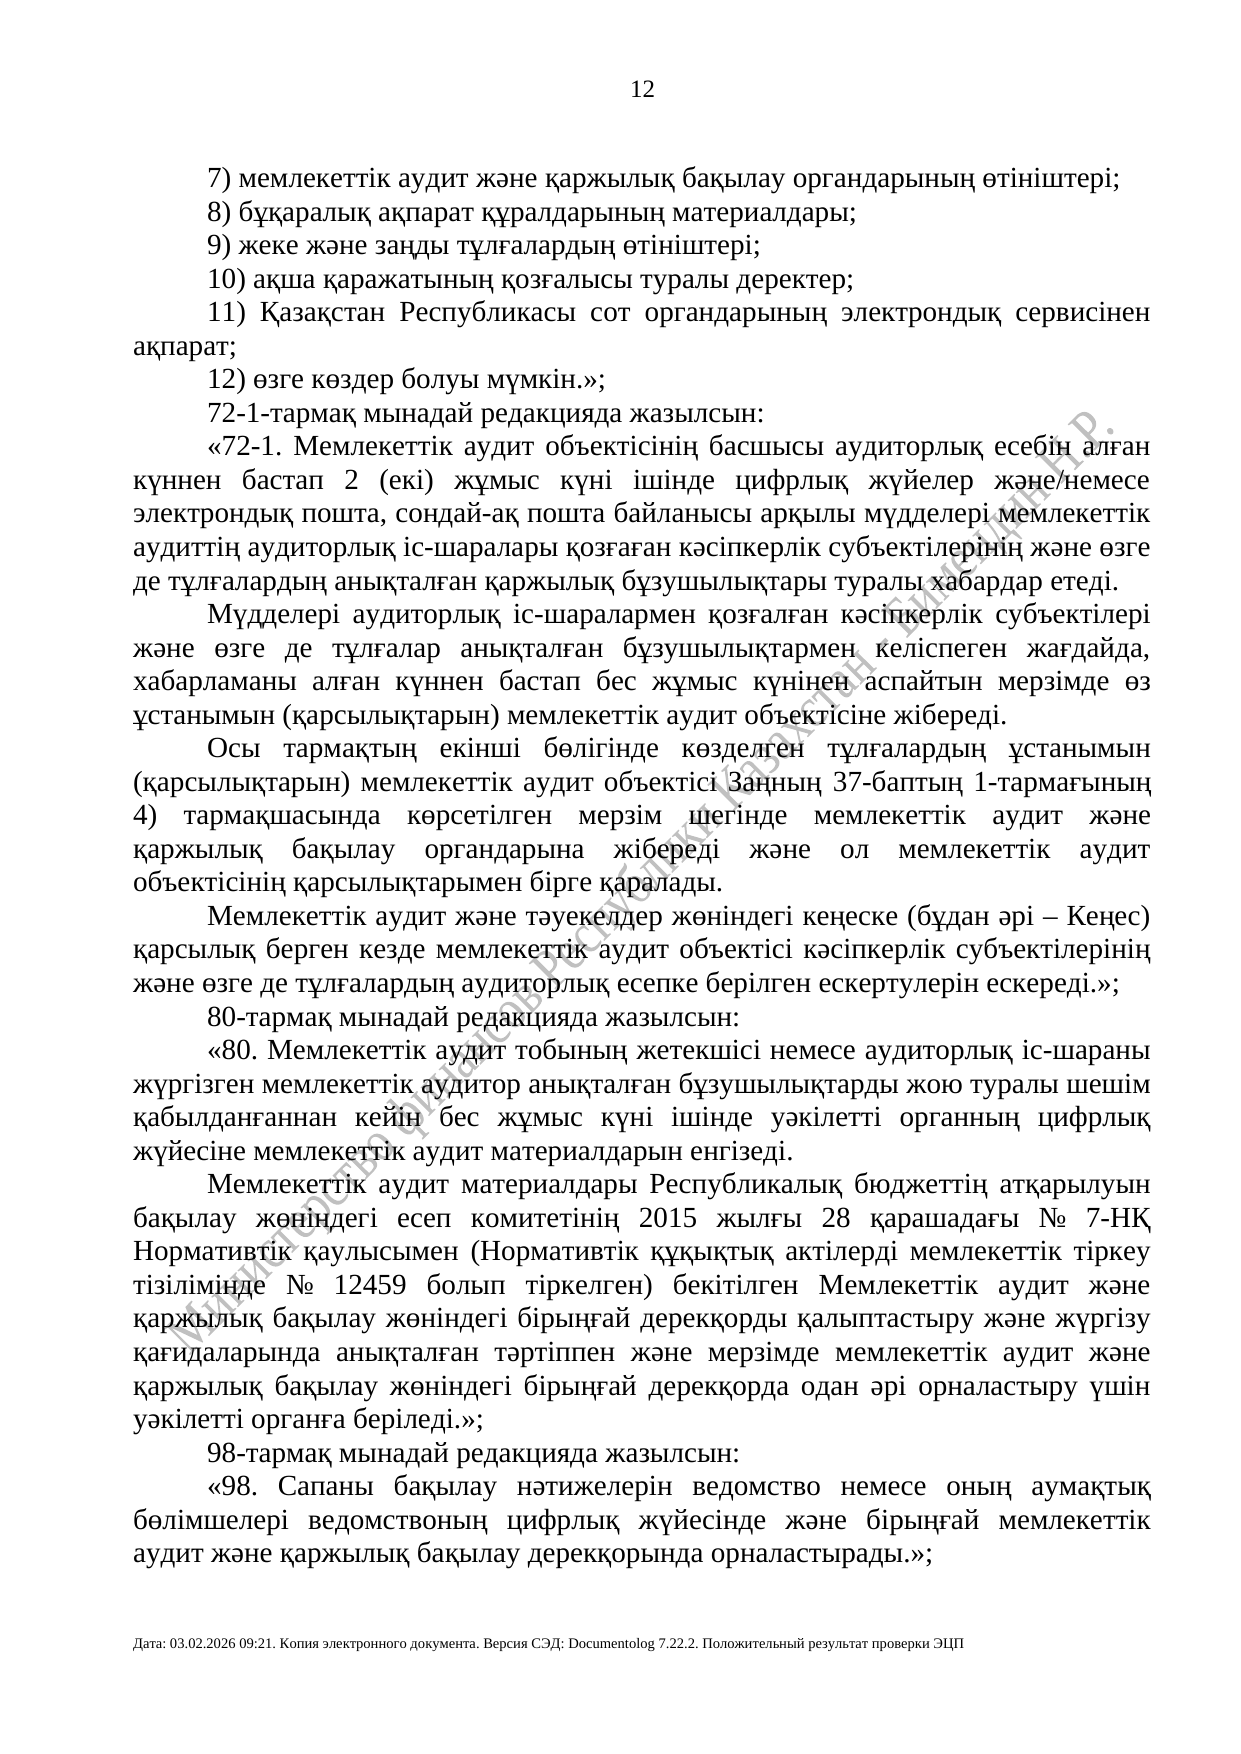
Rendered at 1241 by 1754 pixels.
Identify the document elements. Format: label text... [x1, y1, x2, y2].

text 10) ақша қаражатының қозғалысы туралы деректер; [133, 261, 1152, 294]
text Мүдделері аудиторлық іс-шаралармен қозғалған кәсіпкерлік субъектілері және өзге де тұлғалар анықталған бұзушылықтармен келіспеген жағдайда, хабарламаны алған күннен бастап бес жұмыс күнінен аспайтын мерзімде өз ұстанымын (қарсылықтарын) мемлекеттік аудит объектісіне жібереді. [133, 596, 1152, 730]
text 80-тармақ мынадай редакцияда жазылсын: [133, 999, 1152, 1032]
text Мемлекеттік аудит материалдары Республикалық бюджеттің атқарылуын бақылау жөніндегі есеп комитетінің 2015 жылғы 28 қарашадағы № 7-НҚ Нормативтік қаулысымен (Нормативтік құқықтық актілерді мемлекеттік тіркеу тізілімінде № 12459 болып тіркелген) бекітілген Мемлекеттік аудит және қаржылық бақылау жөніндегі бірыңғай дерекқорды қалыптастыру және жүргізу қағидаларында анықталған тәртіппен және мерзімде мемлекеттік аудит және қаржылық бақылау жөніндегі бірыңғай дерекқорда одан әрі орналастыру үшін уәкілетті органға беріледі.»; [133, 1166, 1152, 1435]
text 8) бұқаралық ақпарат құралдарының материалдары; [133, 194, 1152, 227]
text 12) өзге көздер болуы мүмкін.»; [133, 361, 1152, 395]
text «80. Мемлекеттік аудит тобының жетекшісі немесе аудиторлық іс-шараны жүргізген мемлекеттік аудитор анықталған бұзушылықтарды жою туралы шешім қабылданғаннан кейін бес жұмыс күні ішінде уәкілетті органның цифрлық жүйесіне мемлекеттік аудит материалдарын енгізеді. [133, 1032, 1152, 1166]
text Мемлекеттік аудит және тәуекелдер жөніндегі кеңеске (бұдан әрі – Кеңес) қарсылық берген кезде мемлекеттік аудит объектісі кәсіпкерлік субъектілерінің және өзге де тұлғалардың аудиторлық есепке берілген ескертулерін ескереді.»; [133, 898, 1152, 999]
text «72-1. Мемлекеттік аудит объектісінің басшысы аудиторлық есебін алған күннен бастап 2 (екі) жұмыс күні ішінде цифрлық жүйелер және/немесе электрондық пошта, сондай-ақ пошта байланысы арқылы мүдделері мемлекеттік аудиттің аудиторлық іс-шаралары қозғаған кәсіпкерлік субъектілерінің және өзге де тұлғалардың анықталған қаржылық бұзушылықтары туралы хабардар етеді. [133, 428, 1152, 596]
text 7) мемлекеттік аудит және қаржылық бақылау органдарының өтініштері; [133, 160, 1152, 194]
text 11) Қазақстан Республикасы сот органдарының электрондық сервисінен ақпарат; [133, 294, 1152, 361]
text 72-1-тармақ мынадай редакцияда жазылсын: [133, 395, 1152, 428]
text Осы тармақтың екінші бөлігінде көзделген тұлғалардың ұстанымын (қарсылықтарын) мемлекеттік аудит объектісі Заңның 37-баптың 1-тармағының 4) тармақшасында көрсетілген мерзім шегінде мемлекеттік аудит және қаржылық бақылау органдарына жібереді және ол мемлекеттік аудит объектісінің қарсылықтарымен бірге қаралады. [133, 730, 1152, 898]
text 98-тармақ мынадай редакцияда жазылсын: [133, 1435, 1152, 1468]
text 9) жеке және заңды тұлғалардың өтініштері; [133, 227, 1152, 261]
text «98. Сапаны бақылау нәтижелерін ведомство немесе оның аумақтық бөлімшелері ведомствоның цифрлық жүйесінде және бірыңғай мемлекеттік аудит және қаржылық бақылау дерекқорында орналастырады.»; [133, 1468, 1152, 1569]
